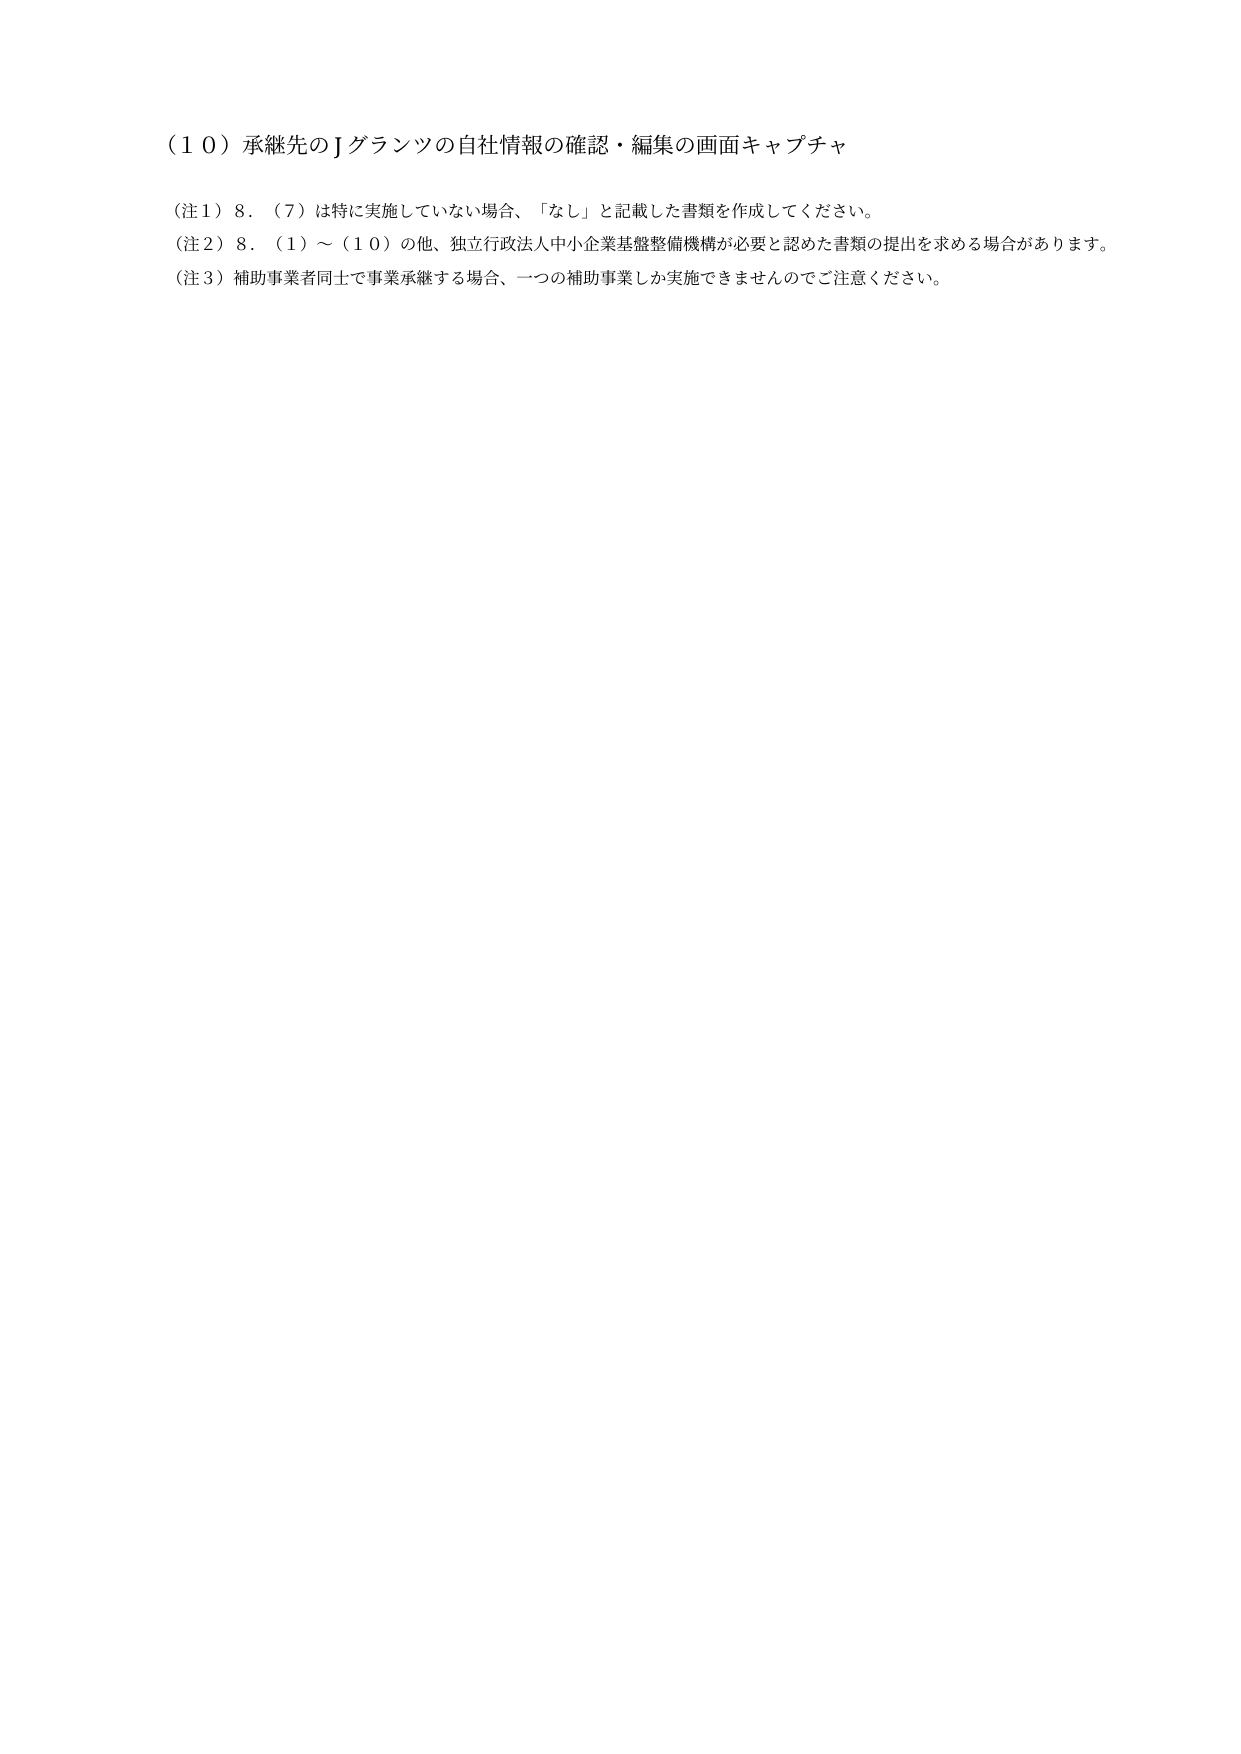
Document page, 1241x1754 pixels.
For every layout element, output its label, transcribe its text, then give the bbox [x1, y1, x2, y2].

text （注１）８．（７）は特に実施していない場合、「なし」と記載した書類を作成してください。 [133, 194, 1107, 227]
text （注２）８．（１）～（１０）の他、独立行政法人中小企業基盤整備機構が必要と認めた書類の提出を求める場合があります。 [133, 227, 1107, 260]
text （注３）補助事業者同士で事業承継する場合、一つの補助事業しか実施できませんのでご注意ください。 [133, 260, 1107, 294]
text （１０）承継先のJグランツの自社情報の確認・編集の画面キャプチャ [133, 127, 1107, 160]
